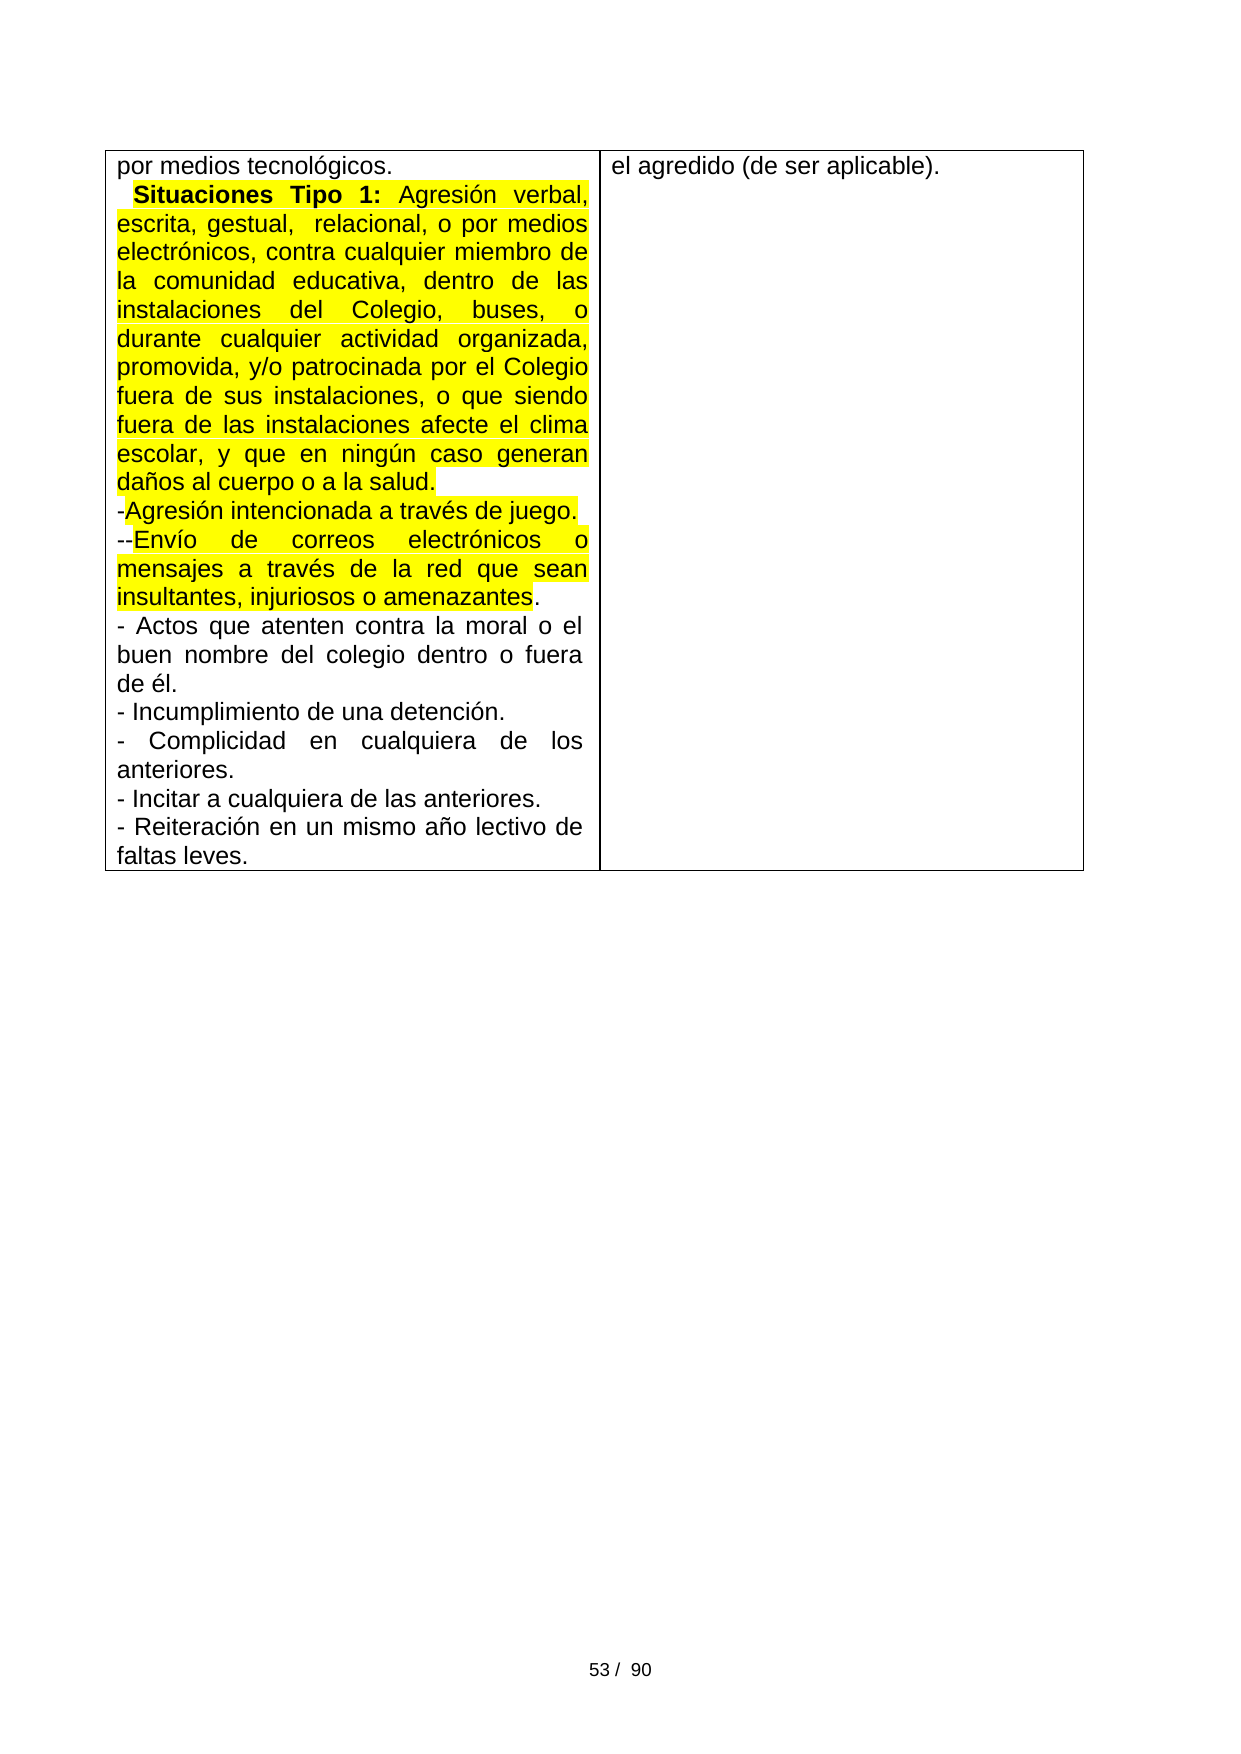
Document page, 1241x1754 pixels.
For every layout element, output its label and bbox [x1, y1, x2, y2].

table_cell [106, 151, 599, 870]
table_cell [601, 151, 1083, 870]
